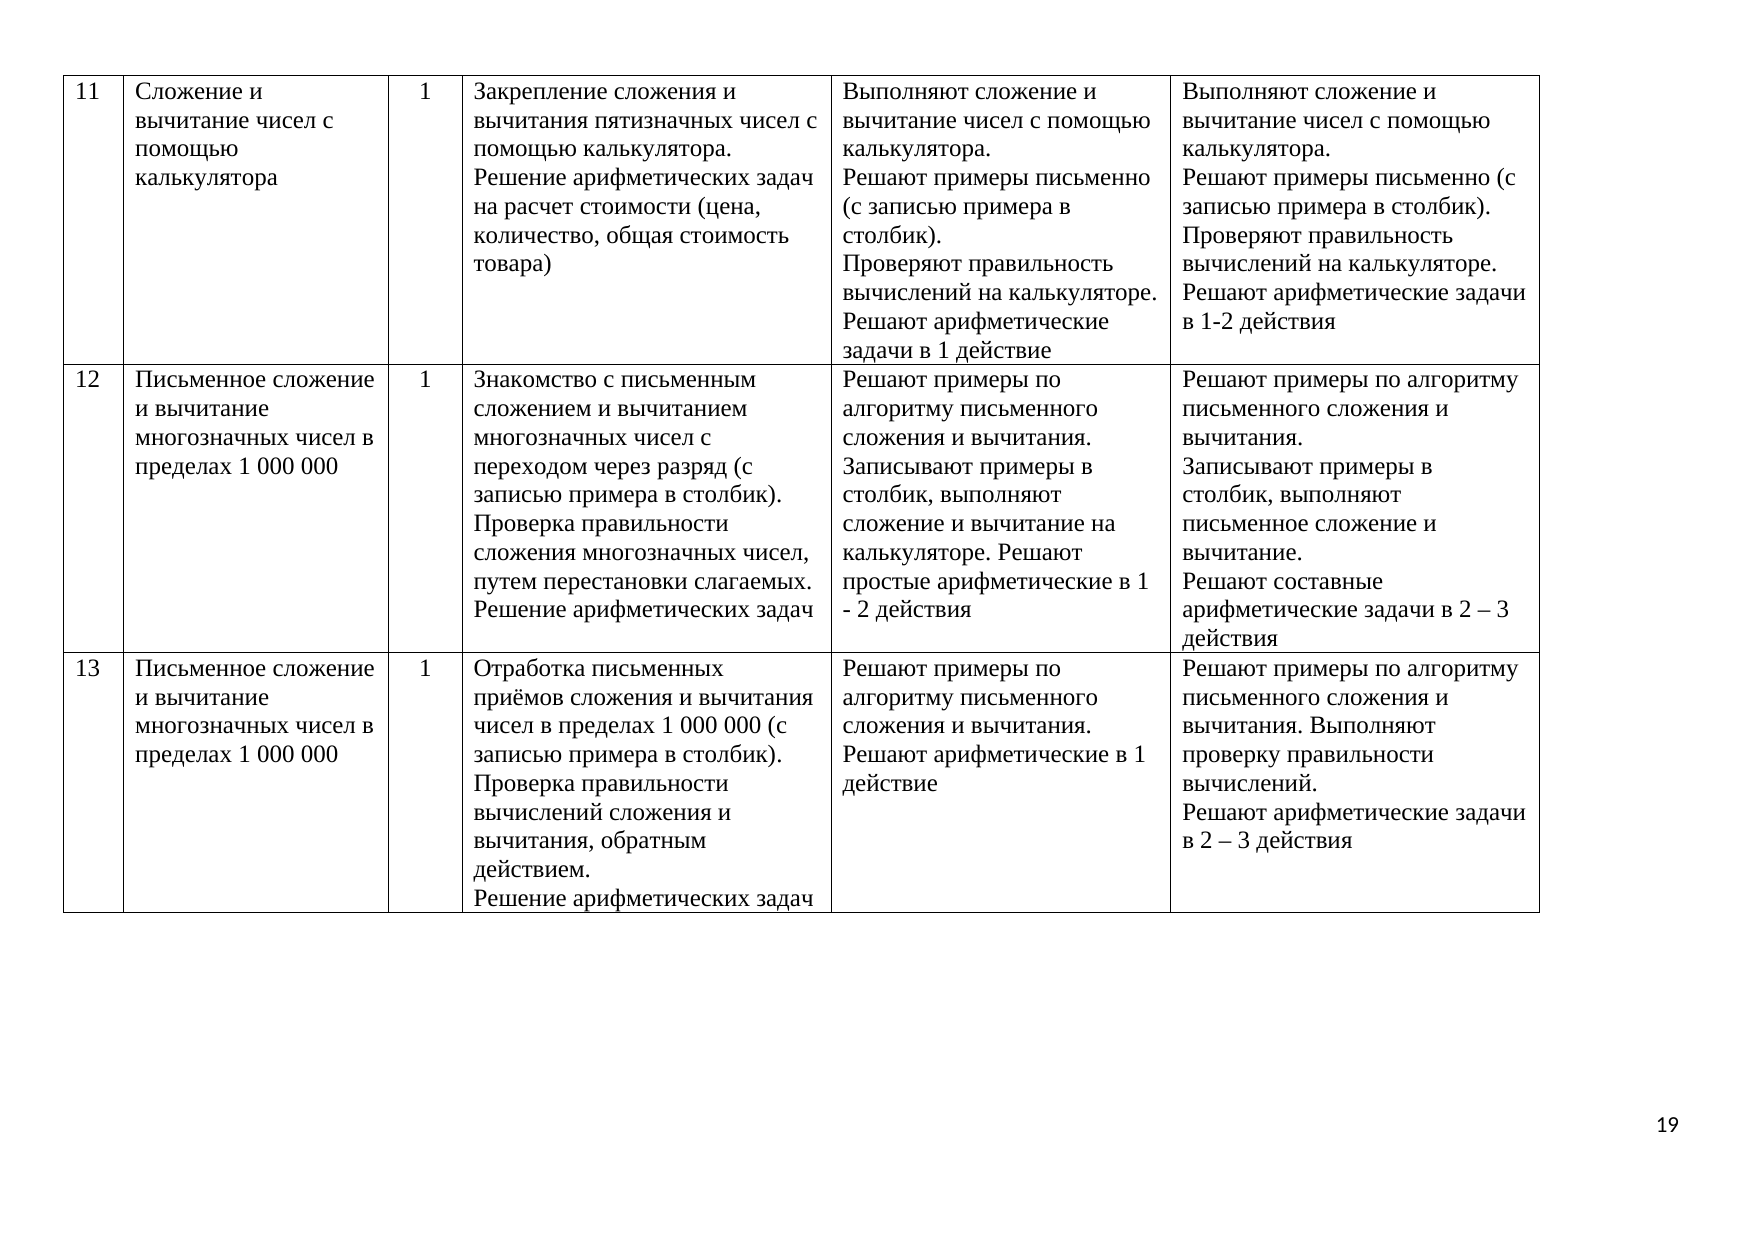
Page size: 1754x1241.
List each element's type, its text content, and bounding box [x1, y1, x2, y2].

table_cell Решают примеры по алгоритму письменного сложения и вычитания. Записывают примеры в столбик, выполняют письменное сложение и вычитание. Решают составные арифметические задачи в 2 – 3 действия [1171, 365, 1539, 652]
table_cell Решают примеры по алгоритму письменного сложения и вычитания. Записывают примеры в столбик, выполняют сложение и вычитание на калькуляторе. Решают простые арифметические в 1 - 2 действия [832, 365, 1170, 652]
table_cell 1 [389, 365, 462, 652]
table_cell Сложение и вычитание чисел с помощью калькулятора [124, 76, 388, 363]
table_cell 1 [389, 653, 462, 912]
table_cell Письменное сложение и вычитание многозначных чисел в пределах 1 000 000 [124, 365, 388, 652]
table_cell 11 [64, 76, 123, 363]
table_cell Отработка письменных приёмов сложения и вычитания чисел в пределах 1 000 000 (с записью примера в столбик). Проверка правильности вычислений сложения и вычитания, обратным действием. Решение арифметических задач [463, 653, 831, 912]
table_cell Решают примеры по алгоритму письменного сложения и вычитания. Решают арифметические в 1 действие [832, 653, 1170, 912]
table_cell Решают примеры по алгоритму письменного сложения и вычитания. Выполняют проверку правильности вычислений. Решают арифметические задачи в 2 – 3 действия [1171, 653, 1539, 912]
table_cell 12 [64, 365, 123, 652]
table_cell 1 [389, 76, 462, 363]
table_cell Выполняют сложение и вычитание чисел с помощью калькулятора. Решают примеры письменно (с записью примера в столбик). Проверяют правильность вычислений на калькуляторе. Решают арифметические задачи в 1-2 действия [1171, 76, 1539, 363]
table_cell Письменное сложение и вычитание многозначных чисел в пределах 1 000 000 [124, 653, 388, 912]
table_cell 13 [64, 653, 123, 912]
table_cell Знакомство с письменным сложением и вычитанием многозначных чисел с переходом через разряд (с записью примера в столбик). Проверка правильности сложения многозначных чисел, путем перестановки слагаемых. Решение арифметических задач [463, 365, 831, 652]
table_cell Выполняют сложение и вычитание чисел с помощью калькулятора. Решают примеры письменно (с записью примера в столбик). Проверяют правильность вычислений на калькуляторе. Решают арифметические задачи в 1 действие [832, 76, 1170, 363]
table_cell Закрепление сложения и вычитания пятизначных чисел с помощью калькулятора. Решение арифметических задач на расчет стоимости (цена, количество, общая стоимость товара) [463, 76, 831, 363]
